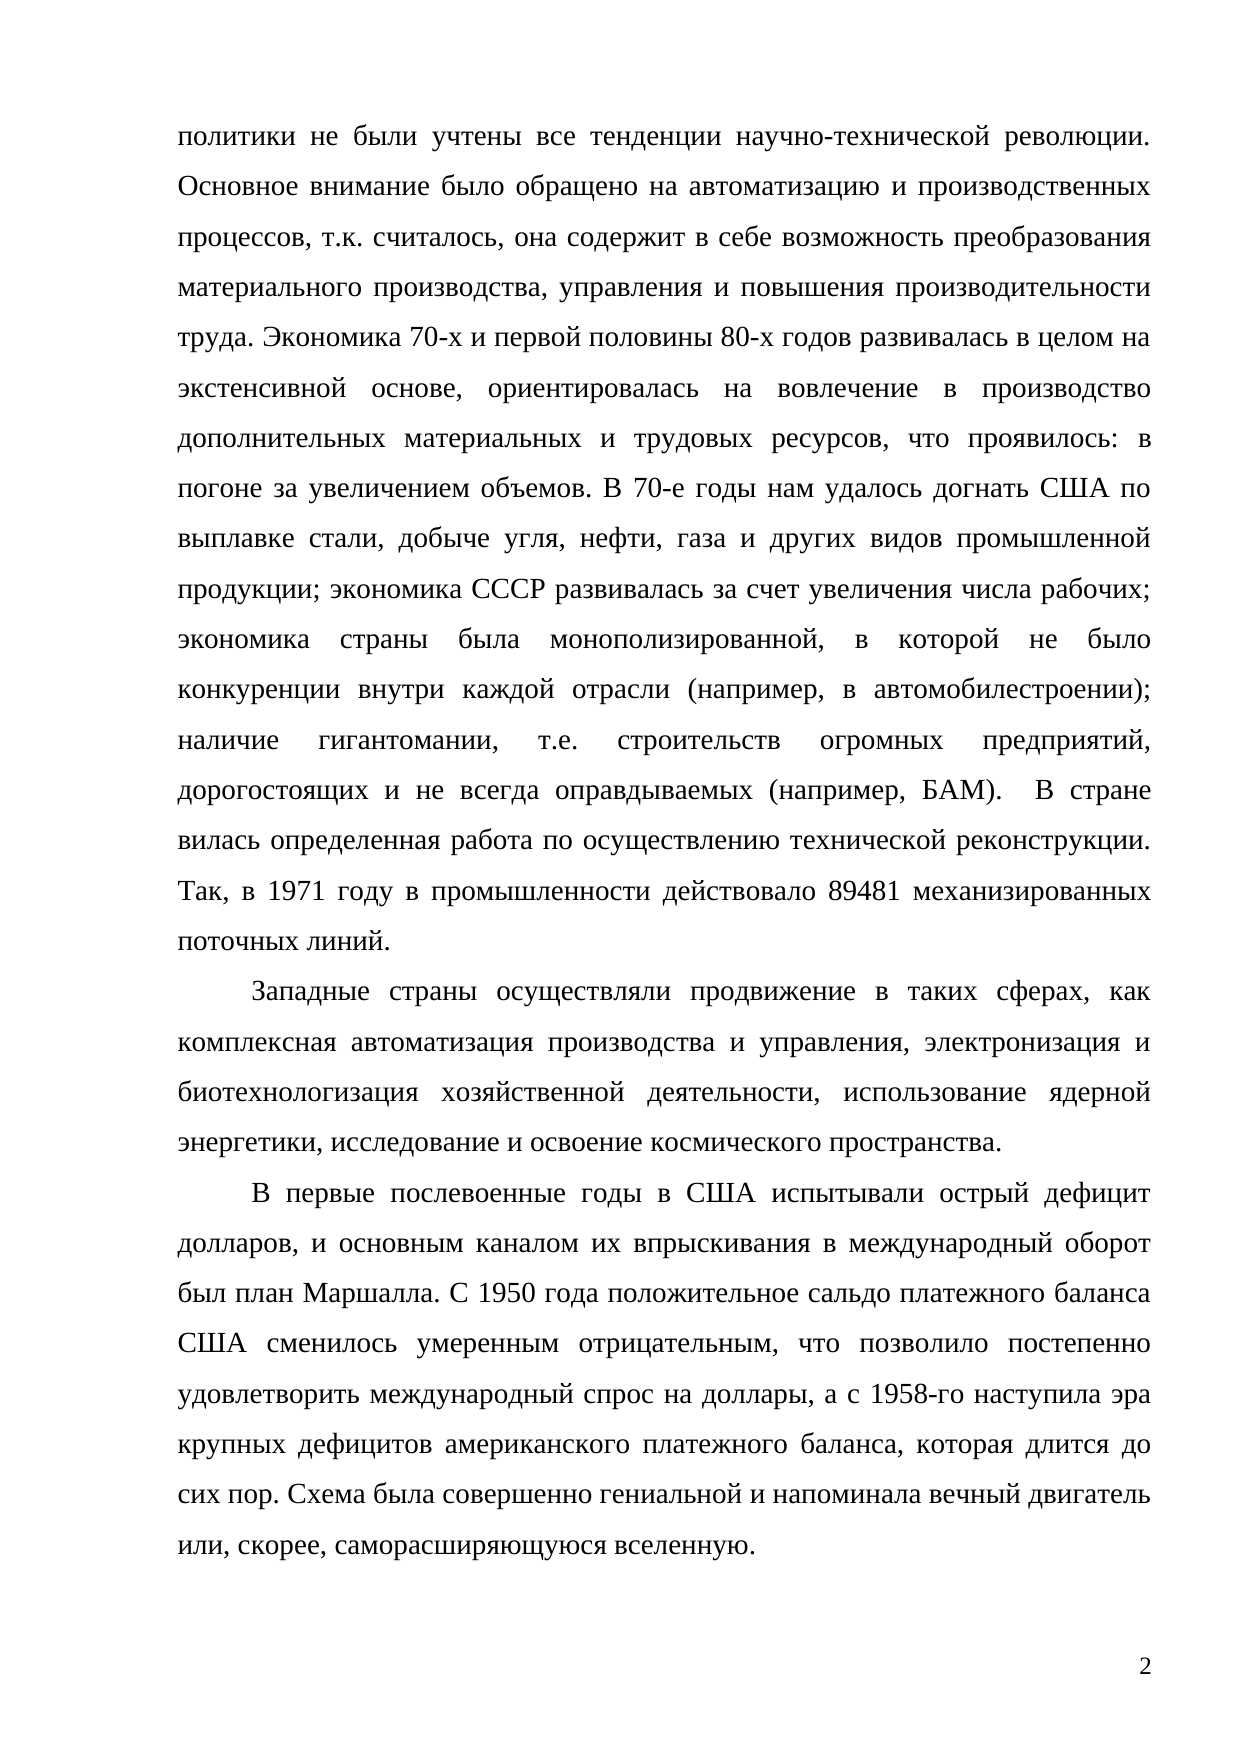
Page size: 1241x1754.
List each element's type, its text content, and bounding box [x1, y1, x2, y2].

text Западные страны осуществляли продвижение в таких сферах, как комплексная автоматизация производства и управления, электронизация и биотехнологизация хозяйственной деятельности, использование ядерной энергетики, исследование и освоение космического пространства. [177, 973, 1152, 1158]
text В первые послевоенные годы в США испытывали острый дефицит долларов, и основным каналом их впрыскивания в международный оборот был план Маршалла. С 1950 года положительное сальдо платежного баланса США сменилось умеренным отрицательным, что позволило постепенно удовлетворить международный спрос на доллары, а с 1958-го наступила эра крупных дефицитов американского платежного баланса, которая длится до сих пор. Схема была совершенно гениальной и напоминала вечный двигатель или, скорее, саморасширяющуюся вселенную. [177, 1175, 1152, 1560]
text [177, 118, 1152, 957]
